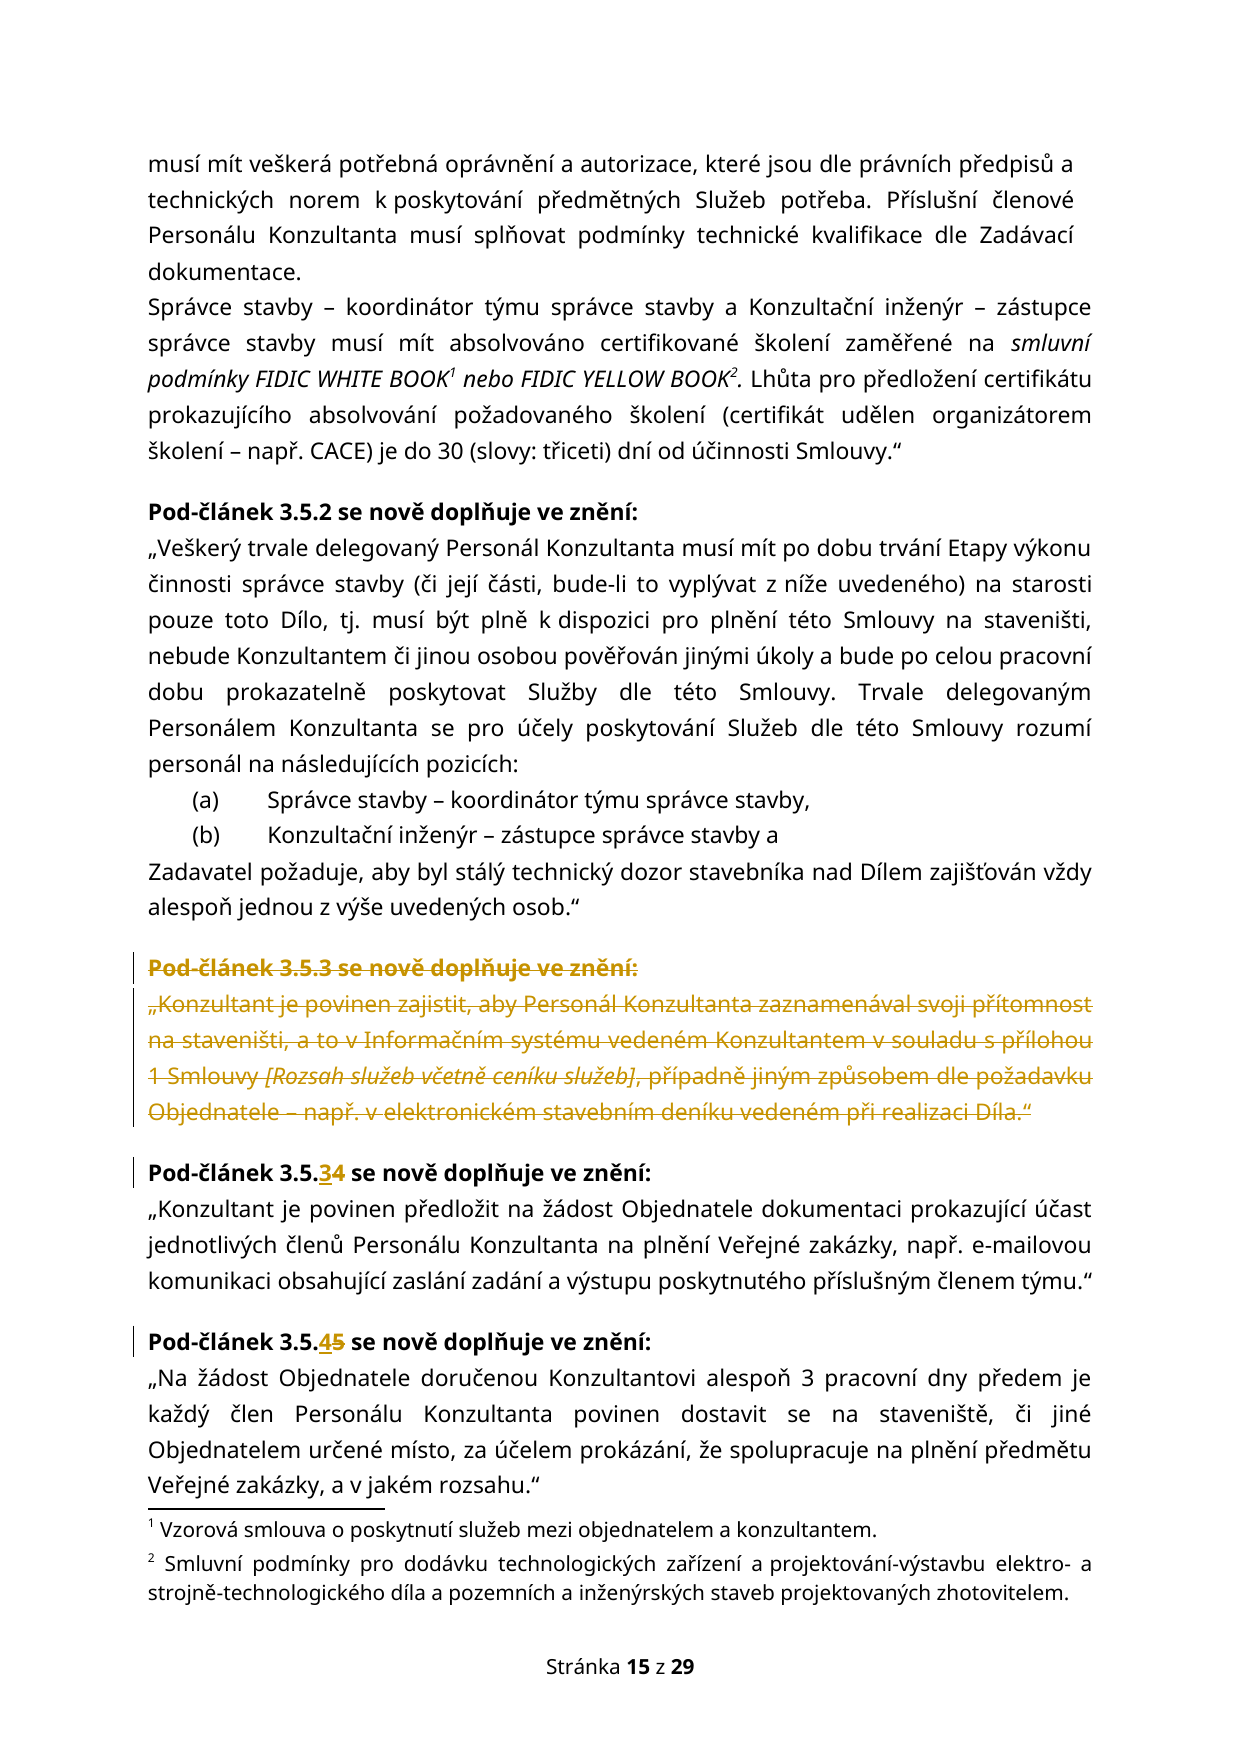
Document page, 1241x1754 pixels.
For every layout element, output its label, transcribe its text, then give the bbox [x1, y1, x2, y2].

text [148, 148, 1075, 287]
text Pod-článek 3.5. se nově doplňuje ve znění: [148, 1157, 1093, 1188]
list Konzultační inženýr – zástupce správce stavby a [192, 819, 1093, 851]
text Zadavatel požaduje, aby byl stálý technický dozor stavebníka nad Dílem zajišťován vždy alespoň jednou z výše uvedených osob.“ [73, 855, 1093, 923]
text Správce stavby – koordinátor týmu správce stavby a Konzultační inženýr – zástupce správce stavby musí mít absolvováno certifikované školení zaměřené na smluvní podmínky FIDIC WHITE BOOK nebo FIDIC YELLOW BOOK. Lhůta pro předložení certifikátu prokazujícího absolvování požadovaného školení (certifikát udělen organizátorem školení – např. CACE) je do 30 (slovy: třiceti) dní od účinnosti Smlouvy.“ [148, 291, 1093, 466]
text „Veškerý trvale delegovaný Personál Konzultanta musí mít po dobu trvání Etapy výkonu činnosti správce stavby (či její části, bude-li to vyplývat z níže uvedeného) na starosti pouze toto Dílo, tj. musí být plně k dispozici pro plnění této Smlouvy na staveništi, nebude Konzultantem či jinou osobou pověřován jinými úkoly a bude po celou pracovní dobu prokazatelně poskytovat Služby dle této Smlouvy. Trvale delegovaným Personálem Konzultanta se pro účely poskytování Služeb dle této Smlouvy rozumí personál na následujících pozicích: [148, 532, 1093, 779]
text „Konzultant je povinen předložit na žádost Objednatele dokumentaci prokazující účast jednotlivých členů Personálu Konzultanta na plnění Veřejné zakázky, např. e-mailovou komunikaci obsahující zaslání zadání a výstupu poskytnutého příslušným členem týmu.“ [148, 1193, 1093, 1296]
text „Na žádost Objednatele doručenou Konzultantovi alespoň 3 pracovní dny předem je každý člen Personálu Konzultanta povinen dostavit se na staveniště, či jiné Objednatelem určené místo, za účelem prokázání, že spolupracuje na plnění předmětu Veřejné zakázky, a v jakém rozsahu.“ [148, 1362, 1093, 1501]
text Pod-článek 3.5. se nově doplňuje ve znění: [148, 1326, 1093, 1357]
text Pod-článek 3.5.2 se nově doplňuje ve znění: [148, 496, 1093, 527]
list Správce stavby – koordinátor týmu správce stavby, [192, 783, 1093, 815]
